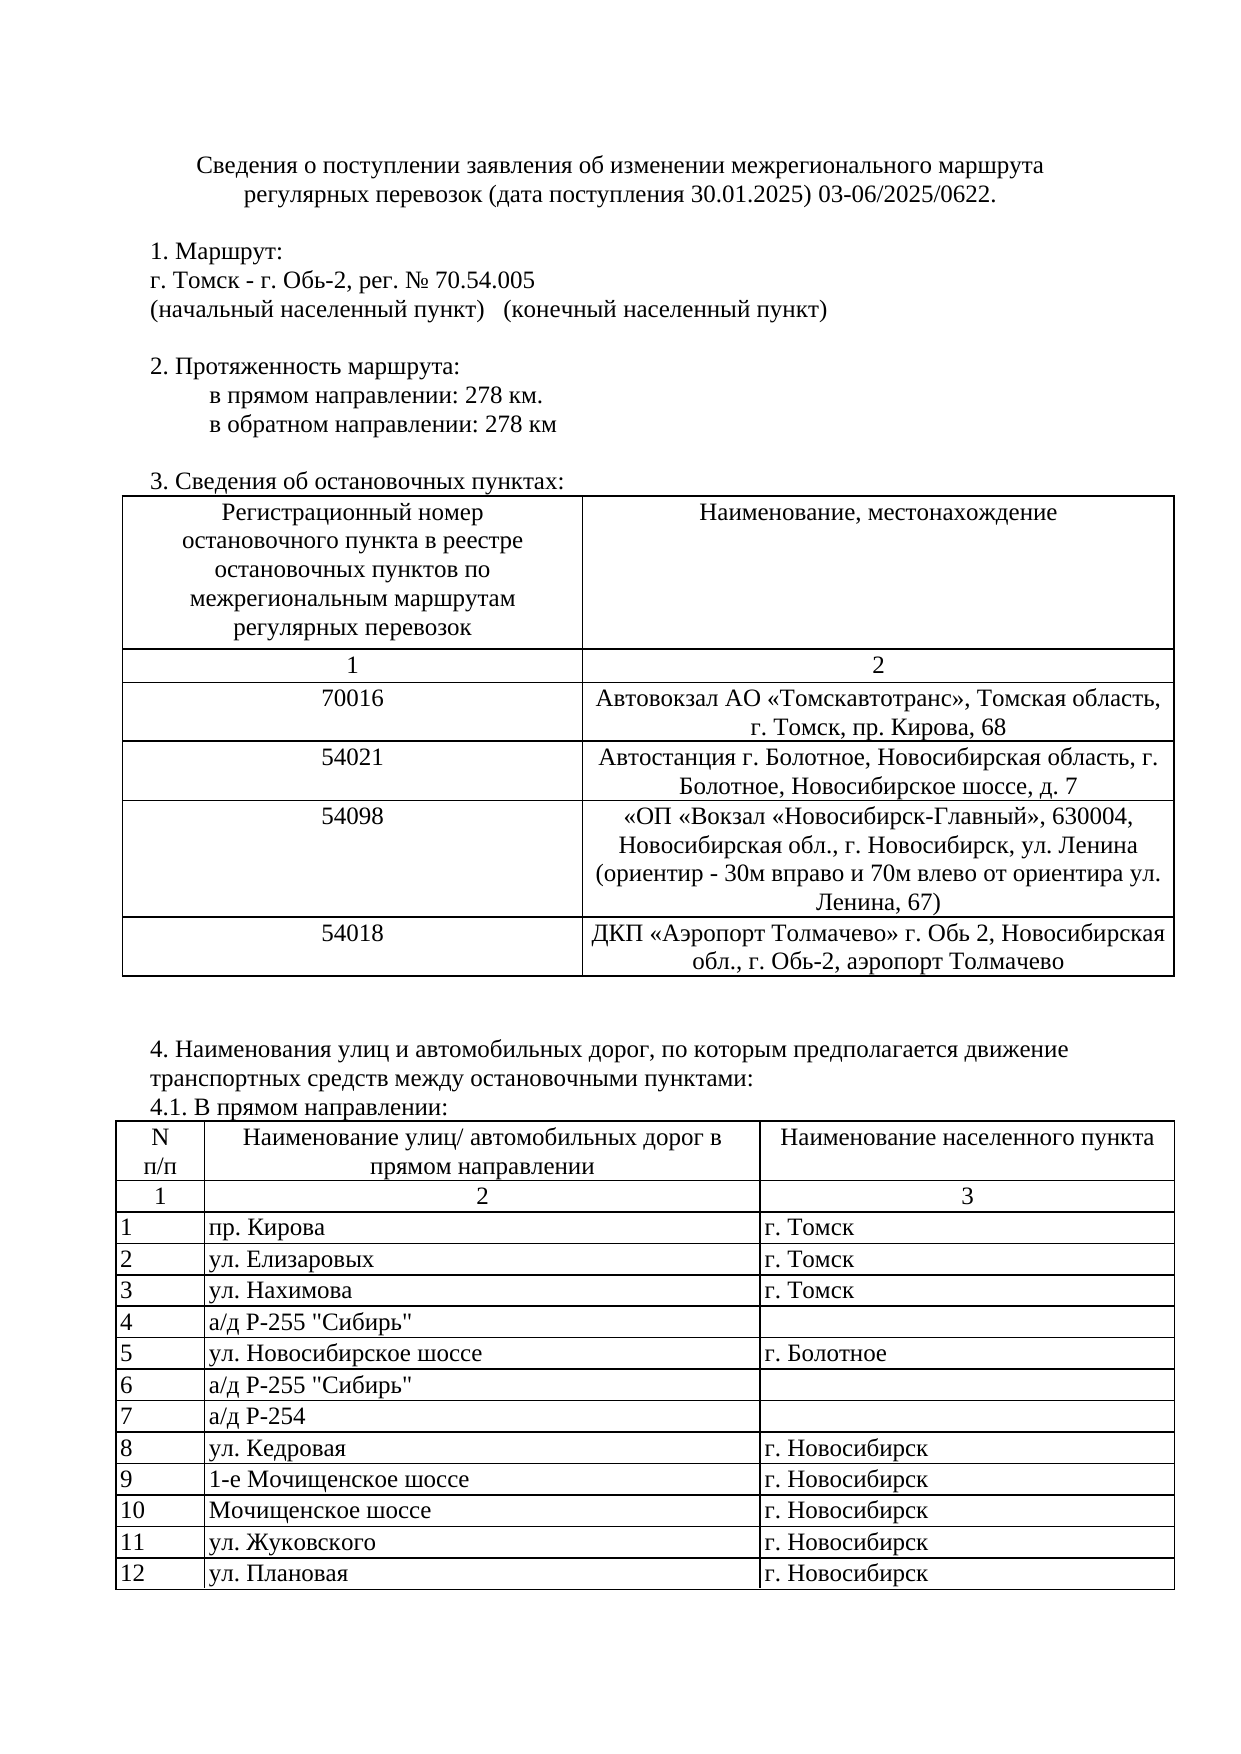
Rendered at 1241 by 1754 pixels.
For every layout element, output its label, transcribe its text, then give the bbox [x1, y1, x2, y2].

table_header Наименование, местонахождение [583, 497, 1173, 648]
text 1. Маршрут: [150, 236, 1090, 265]
table_cell 6 [117, 1370, 204, 1400]
table_cell Автовокзал АО «Томскавтотранс», Томская область, г. Томск, пр. Кирова, 68 [583, 683, 1173, 740]
table_cell 54018 [123, 918, 582, 975]
text в прямом направлении: 278 км. [150, 380, 1090, 409]
table_cell 1 [117, 1213, 204, 1242]
table_cell 5 [117, 1338, 204, 1368]
text 4. Наименования улиц и автомобильных дорог, по которым предполагается движение транспортных средств между остановочными пунктами: [150, 1034, 1090, 1092]
text 3. Сведения об остановочных пунктах: [150, 466, 1090, 495]
table_cell Мочищенское шоссе [205, 1496, 759, 1526]
table_cell 2 [583, 650, 1173, 681]
table_cell «ОП «Вокзал «Новосибирск-Главный», 630004, Новосибирская обл., г. Новосибирск, ул. Ленина (ориентир - 30м вправо и 70м влево от ориентира ул. Ленина, 67) [583, 801, 1173, 916]
table_cell ул. Плановая [205, 1559, 759, 1588]
table_cell [761, 1307, 1174, 1337]
table_cell 54021 [123, 742, 582, 799]
table_cell г. Новосибирск [761, 1559, 1174, 1588]
table_cell ДКП «Аэропорт Толмачево» г. Обь 2, Новосибирская обл., г. Обь-2, аэропорт Толмачево [583, 918, 1173, 975]
text (начальный населенный пункт) (конечный населенный пункт) [150, 294, 1090, 322]
table_cell Автостанция г. Болотное, Новосибирская область, г. Болотное, Новосибирское шоссе, д. 7 [583, 742, 1173, 799]
text 2. Протяженность маршрута: [150, 351, 1090, 380]
table_cell 70016 [123, 683, 582, 740]
table_cell г. Новосибирск [761, 1496, 1174, 1526]
table_cell г. Новосибирск [761, 1464, 1174, 1494]
table_cell 8 [117, 1433, 204, 1463]
table_cell 3 [761, 1181, 1174, 1211]
table_cell а/д Р-254 [205, 1401, 759, 1431]
table_cell г. Томск [761, 1276, 1174, 1305]
text Сведения о поступлении заявления об изменении межрегионального маршрута регулярных перевозок (дата поступления 30.01.2025) 03-06/2025/0622. [150, 150, 1090, 207]
table_header Регистрационный номер остановочного пункта в реестре остановочных пунктов по межрегиональным маршрутам регулярных перевозок [123, 497, 582, 648]
table_cell ул. Жуковского [205, 1527, 759, 1557]
text г. Томск - г. Обь-2, рег. № 70.54.005 [150, 265, 1090, 294]
table_cell ул. Елизаровых [205, 1244, 759, 1274]
table_cell 10 [117, 1496, 204, 1526]
table_cell г. Новосибирск [761, 1527, 1174, 1557]
table_cell 1-е Мочищенское шоссе [205, 1464, 759, 1494]
table_cell 11 [117, 1527, 204, 1557]
table_cell г. Новосибирск [761, 1433, 1174, 1463]
table_cell 2 [117, 1244, 204, 1274]
table_cell [761, 1401, 1174, 1431]
table_cell пр. Кирова [205, 1213, 759, 1242]
table_cell г. Томск [761, 1213, 1174, 1242]
text 4.1. В прямом направлении: [150, 1092, 1090, 1120]
table_cell 7 [117, 1401, 204, 1431]
table_cell 1 [117, 1181, 204, 1211]
table_cell а/д Р-255 "Сибирь" [205, 1370, 759, 1400]
table_cell 12 [117, 1559, 204, 1588]
table_header Наименование населенного пункта [761, 1122, 1174, 1179]
table_cell а/д Р-255 "Сибирь" [205, 1307, 759, 1337]
table_cell ул. Нахимова [205, 1276, 759, 1305]
table_cell 1 [123, 650, 582, 681]
table_cell г. Томск [761, 1244, 1174, 1274]
text в обратном направлении: 278 км [150, 409, 1090, 437]
table_cell 2 [205, 1181, 759, 1211]
table_cell 3 [117, 1276, 204, 1305]
table_cell 4 [117, 1307, 204, 1337]
table_cell 54098 [123, 801, 582, 916]
table_cell [761, 1370, 1174, 1400]
table_header Наименование улиц/ автомобильных дорог в прямом направлении [205, 1122, 759, 1179]
table_cell г. Болотное [761, 1338, 1174, 1368]
table_cell 9 [117, 1464, 204, 1494]
table_cell ул. Кедровая [205, 1433, 759, 1463]
table_cell ул. Новосибирское шоссе [205, 1338, 759, 1368]
table_header N п/п [117, 1122, 204, 1179]
